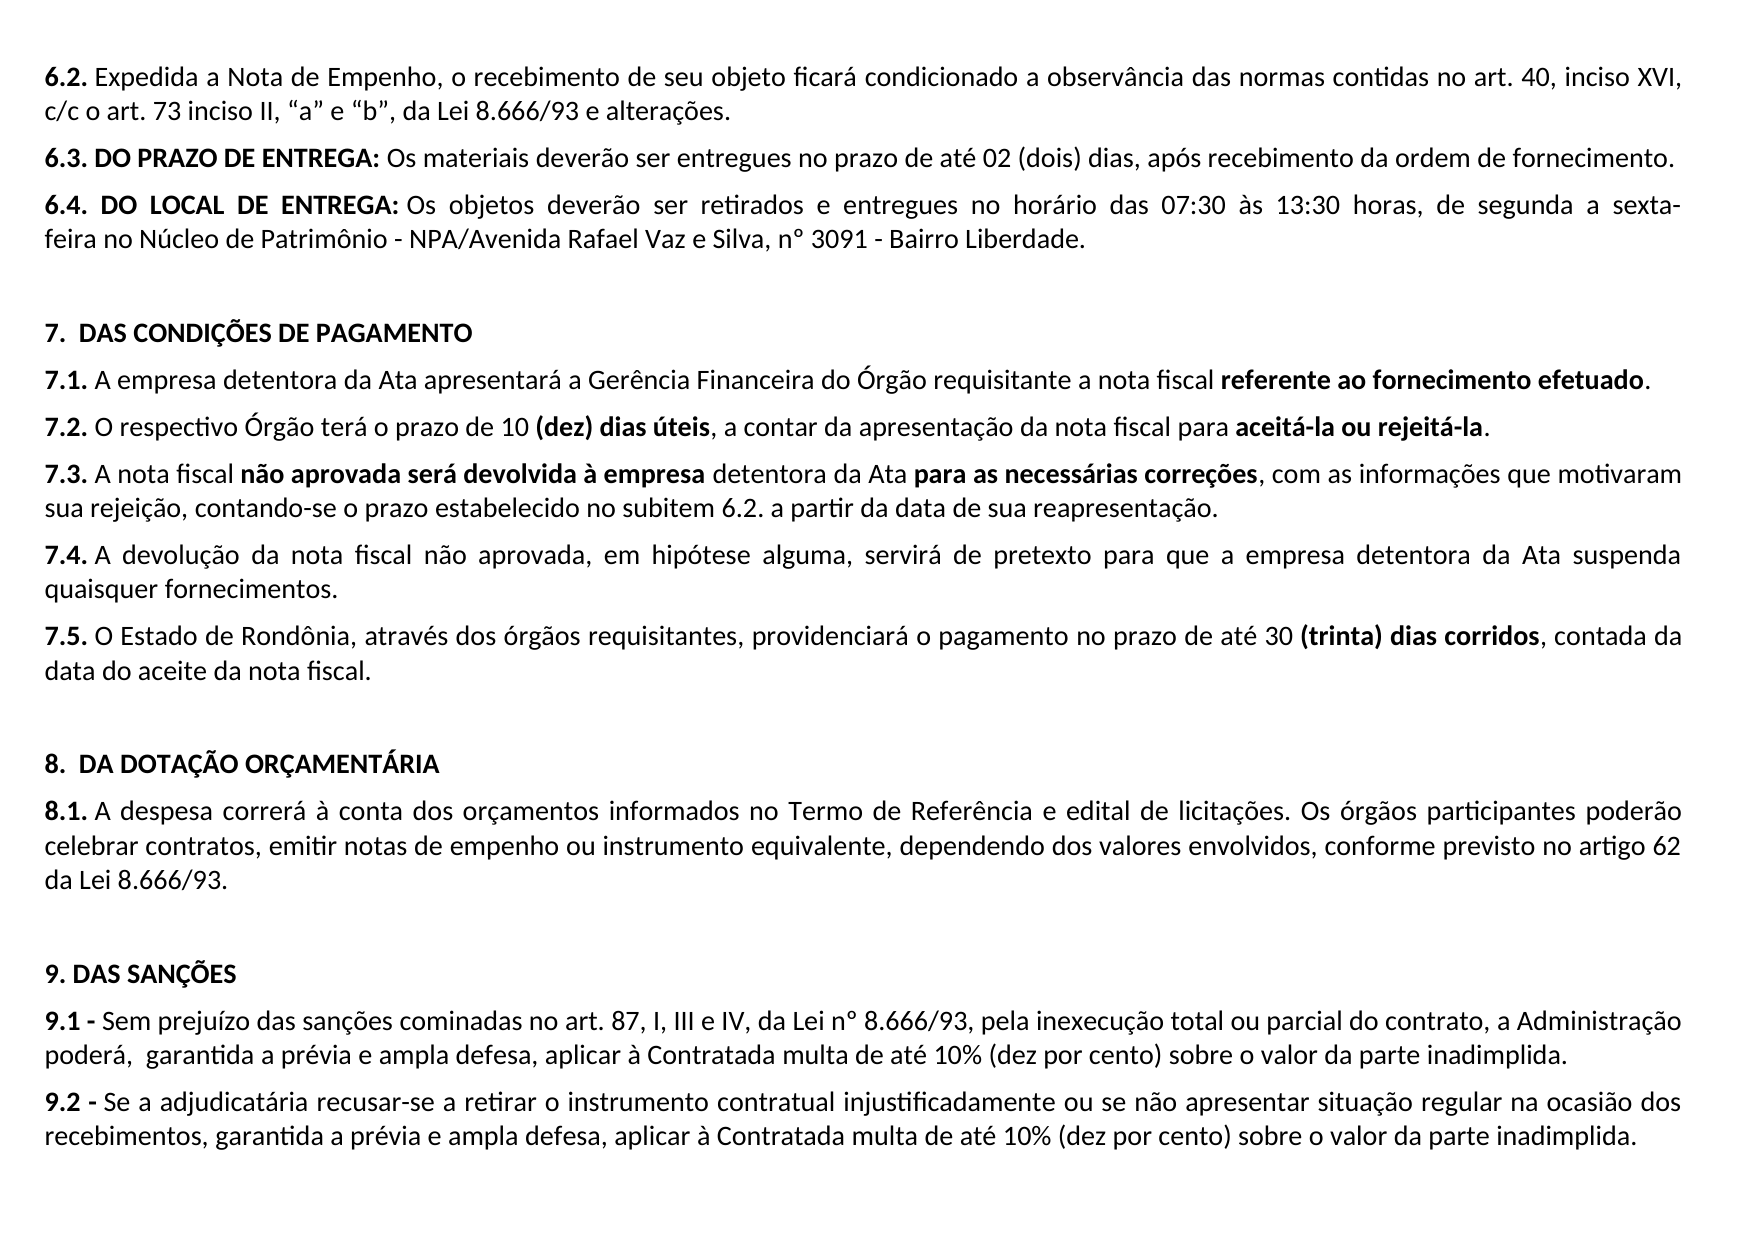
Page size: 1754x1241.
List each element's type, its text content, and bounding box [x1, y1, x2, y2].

text 6.2. Expedida a Nota de Empenho, o recebimento de seu objeto ficará condicionado a observância das normas contidas no art. 40, inciso XVI, c/c o art. 73 inciso II, “a” e “b”, da Lei 8.666/93 e alterações. [44, 59, 1682, 128]
text 7.1. A empresa detentora da Ata apresentará a Gerência Financeira do Órgão requisitante a nota fiscal referente ao fornecimento efetuado. [44, 362, 1682, 397]
text 6.3. DO PRAZO DE ENTREGA: Os materiais deverão ser entregues no prazo de até 02 (dois) dias, após recebimento da ordem de fornecimento. [44, 140, 1682, 175]
text 7.2. O respectivo Órgão terá o prazo de 10 (dez) dias úteis, a contar da apresentação da nota fiscal para aceitá-la ou rejeitá-la. [44, 409, 1682, 443]
text 9.2 - Se a adjudicatária recusar-se a retirar o instrumento contratual injustificadamente ou se não apresentar situação regular na ocasião dos recebimentos, garantida a prévia e ampla defesa, aplicar à Contratada multa de até 10% (dez por cento) sobre o valor da parte inadimplida. [44, 1084, 1682, 1153]
text 7.4. A devolução da nota fiscal não aprovada, em hipótese alguma, servirá de pretexto para que a empresa detentora da Ata suspenda quaisquer fornecimentos. [44, 537, 1682, 606]
text 8.1. A despesa correrá à conta dos orçamentos informados no Termo de Referência e edital de licitações. Os órgãos participantes poderão celebrar contratos, emitir notas de empenho ou instrumento equivalente, dependendo dos valores envolvidos, conforme previsto no artigo 62 da Lei 8.666/93. [44, 793, 1682, 897]
text 7.3. A nota fiscal não aprovada será devolvida à empresa detentora da Ata para as necessárias correções, com as informações que motivaram sua rejeição, contando-se o prazo estabelecido no subitem 6.2. a partir da data de sua reapresentação. [44, 456, 1682, 525]
text 9. DAS SANÇÕES [44, 956, 1682, 990]
text 6.4. DO LOCAL DE ENTREGA: Os objetos deverão ser retirados e entregues no horário das 07:30 às 13:30 horas, de segunda a sexta-feira no Núcleo de Patrimônio - NPA/Avenida Rafael Vaz e Silva, nº 3091 - Bairro Liberdade. [44, 187, 1682, 256]
text 8. DA DOTAÇÃO ORÇAMENTÁRIA [44, 747, 1682, 781]
text 7. DAS CONDIÇÕES DE PAGAMENTO [44, 315, 1682, 350]
text 9.1 - Sem prejuízo das sanções cominadas no art. 87, I, III e IV, da Lei nº 8.666/93, pela inexecução total ou parcial do contrato, a Administração poderá, garantida a prévia e ampla defesa, aplicar à Contratada multa de até 10% (dez por cento) sobre o valor da parte inadimplida. [44, 1003, 1682, 1072]
text 7.5. O Estado de Rondônia, através dos órgãos requisitantes, providenciará o pagamento no prazo de até 30 (trinta) dias corridos, contada da data do aceite da nota fiscal. [44, 618, 1682, 687]
